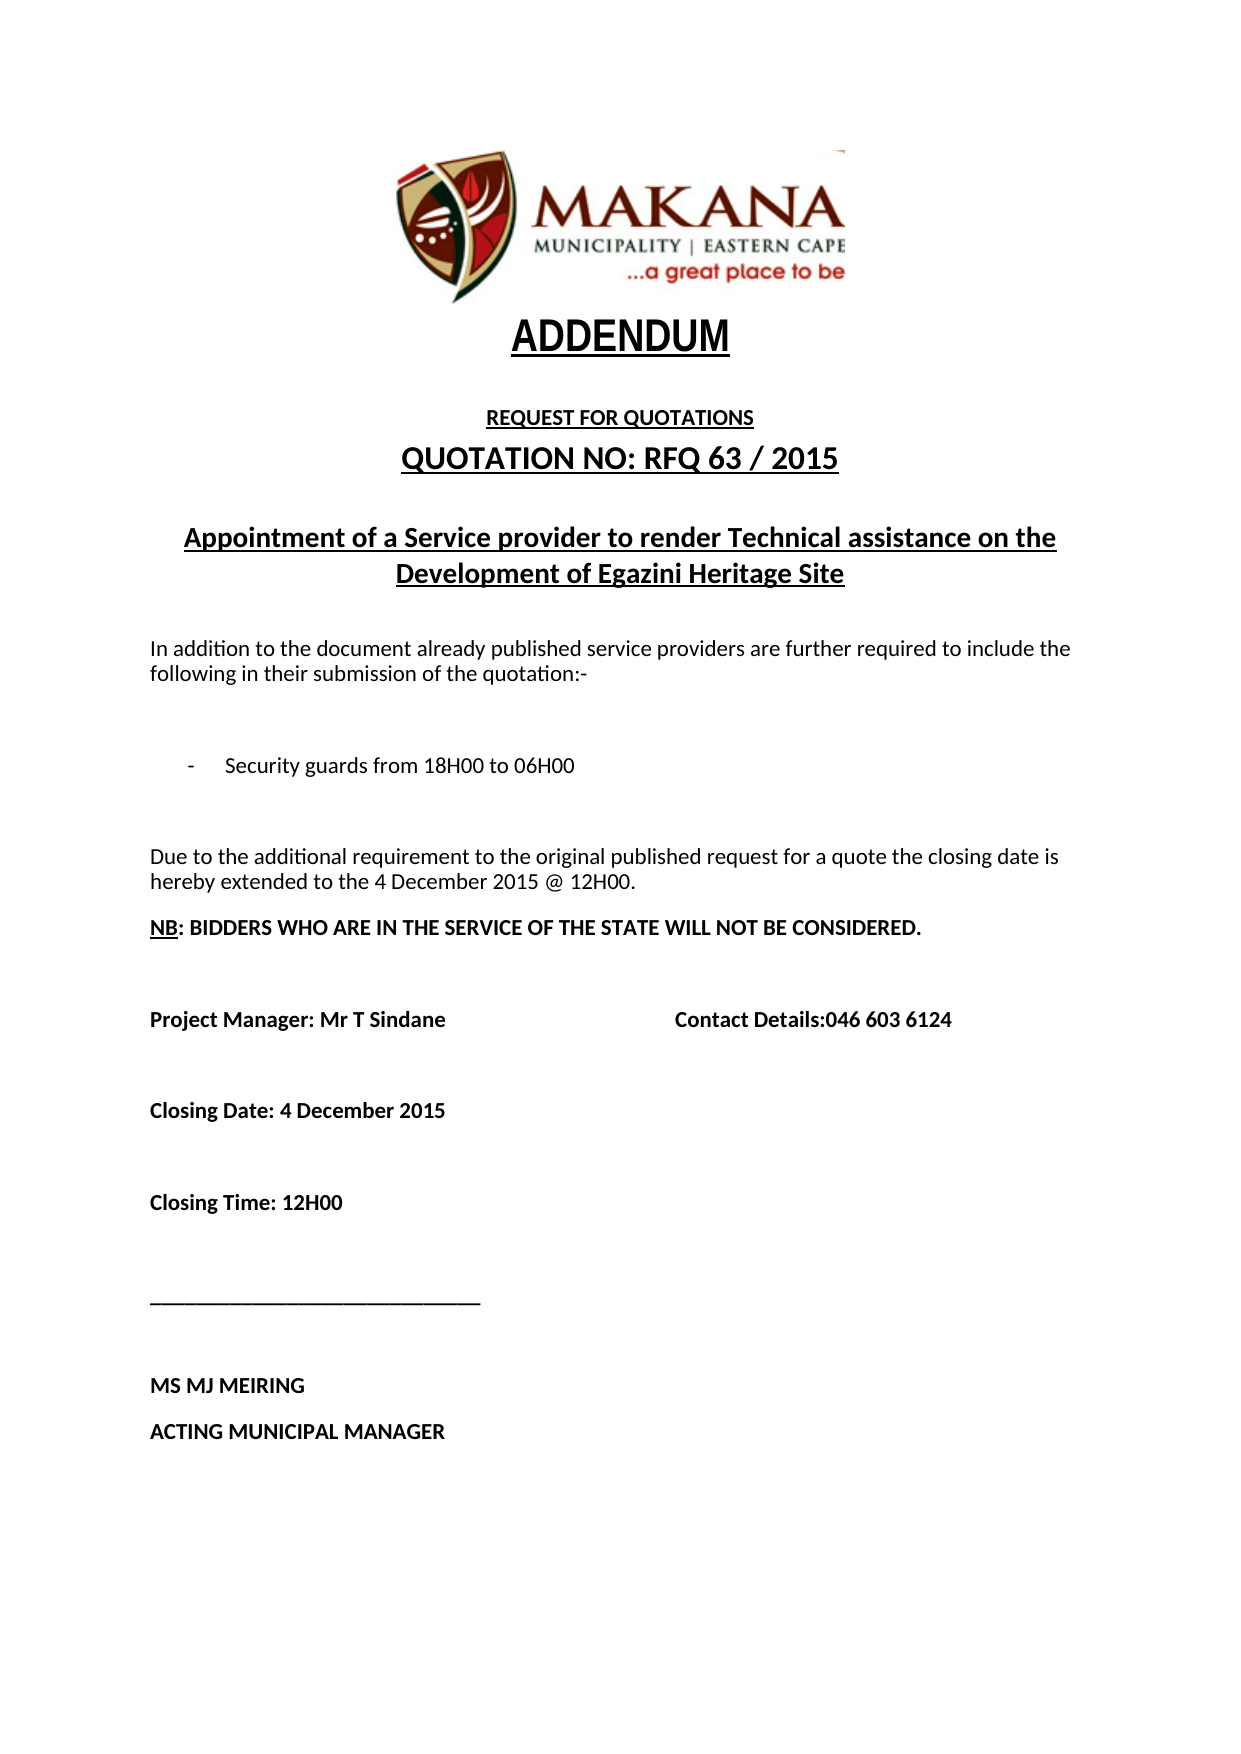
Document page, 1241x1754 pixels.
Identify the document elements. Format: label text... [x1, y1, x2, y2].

text _____________________________ [150, 1282, 1090, 1307]
text In addition to the document already published service providers are further required to include the following in their submission of the quotation:- [150, 636, 1090, 686]
text Project Manager: Mr T Sindane Contact Details:046 603 6124 [150, 1007, 1090, 1032]
text Closing Date: 4 December 2015 [150, 1099, 1090, 1124]
text MS MJ MEIRING [150, 1374, 1090, 1399]
text Due to the additional requirement to the original published request for a quote the closing date is hereby extended to the 4 December 2015 @ 12H00. [150, 845, 1090, 895]
text ADDENDUM [150, 309, 1090, 361]
text QUOTATION NO: RFQ 63 / 2015 [150, 437, 1090, 478]
text Appointment of a Service provider to render Technical assistance on the Development of Egazini Heritage Site [150, 519, 1090, 591]
text REQUEST FOR QUOTATIONS [150, 403, 1090, 431]
text ACTING MUNICIPAL MANAGER [150, 1420, 1090, 1445]
text NB: BIDDERS WHO ARE IN THE SERVICE OF THE STATE WILL NOT BE CONSIDERED. [150, 916, 1090, 941]
list Security guards from 18H00 to 06H00 [187, 753, 1090, 778]
text Closing Time: 12H00 [150, 1191, 1090, 1216]
